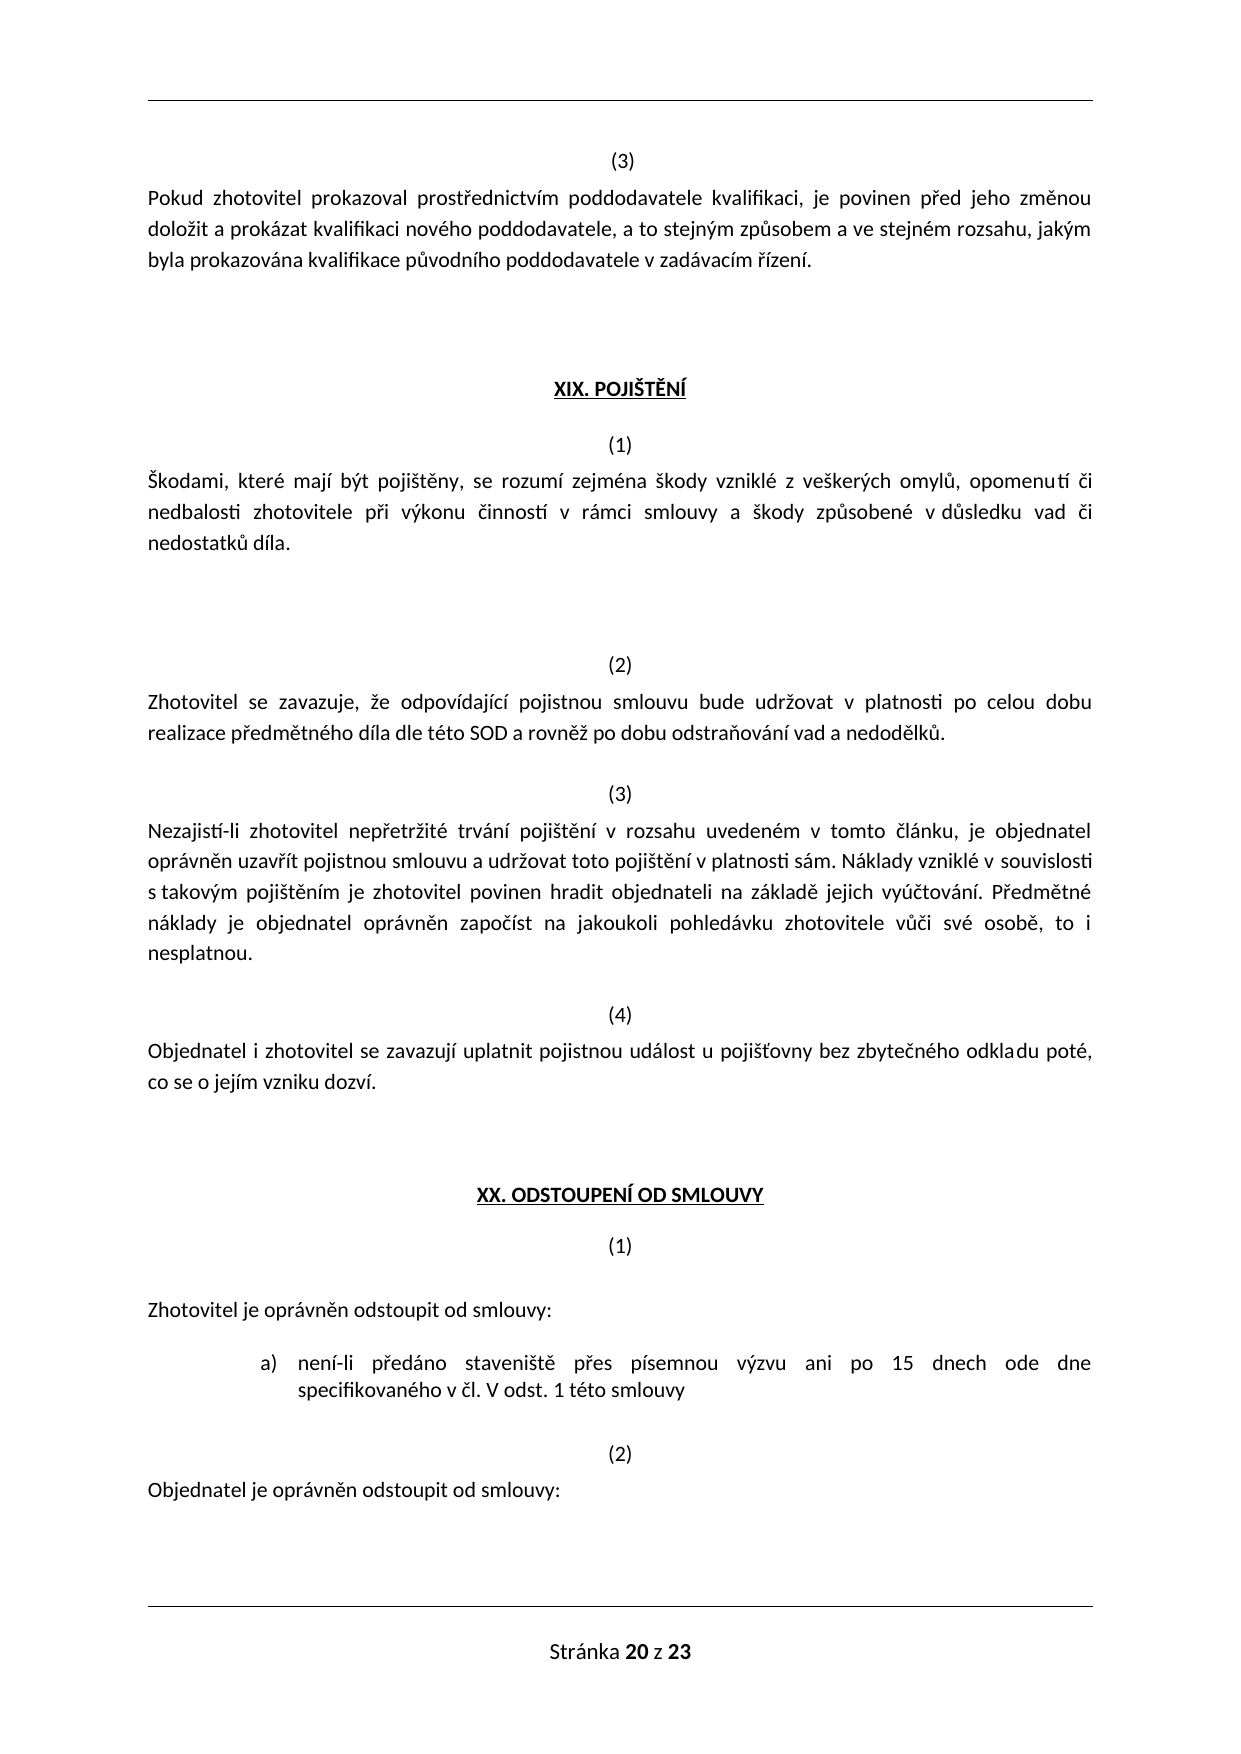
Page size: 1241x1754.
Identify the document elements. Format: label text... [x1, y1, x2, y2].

list Zhotovitel se zavazuje, že odpovídající pojistnou smlouvu bude udržovat v platnosti po celou dobu realizace předmětného díla dle této SOD a rovněž po dobu odstraňování vad a nedodělků. [148, 688, 1093, 746]
list (3) [148, 148, 1093, 174]
list Pokud zhotovitel prokazoval prostřednictvím poddodavatele kvalifikaci, je povinen před jeho změnou doložit a prokázat kvalifikaci nového poddodavatele, a to stejným způsobem a ve stejném rozsahu, jakým byla prokazována kvalifikace původního poddodavatele v zadávacím řízení. [148, 184, 1093, 272]
list (2) [148, 651, 1093, 678]
list Nezajistí-li zhotovitel nepřetržité trvání pojištění v rozsahu uvedeném v tomto článku, je objednatel oprávněn uzavřít pojistnou smlouvu a udržovat toto pojištění v platnosti sám. Náklady vzniklé v souvislosti s takovým pojištěním je zhotovitel povinen hradit objednateli na základě jejich vyúčtování. Předmětné náklady je objednatel oprávněn započíst na jakoukoli pohledávku zhotovitele vůči své osobě, to i nesplatnou. [148, 817, 1093, 966]
list (1) [148, 431, 1093, 457]
text Objednatel je oprávněn odstoupit od smlouvy: [148, 1477, 1093, 1503]
list (3) [148, 780, 1093, 807]
text XX. ODSTOUPENÍ OD SMLOUVY [148, 1181, 1093, 1208]
list (1) [148, 1233, 1093, 1259]
list (2) [148, 1440, 1093, 1466]
text Zhotovitel je oprávněn odstoupit od smlouvy: [148, 1296, 1093, 1323]
list Objednatel i zhotovitel se zavazují uplatnit pojistnou událost u pojišťovny bez zbytečného odkladu poté, co se o jejím vzniku dozví. [148, 1038, 1093, 1095]
list není-li předáno staveniště přes písemnou výzvu ani po 15 dnech ode dne specifikovaného v čl. V odst. 1 této smlouvy [260, 1349, 1093, 1403]
list Škodami, které mají být pojištěny, se rozumí zejména škody vzniklé z veškerých omylů, opomenutí či nedbalosti zhotovitele při výkonu činností v rámci smlouvy a škody způsobené v důsledku vad či nedostatků díla. [148, 468, 1093, 556]
list (4) [148, 1001, 1093, 1027]
list XIX. POJIŠTĚNÍ [148, 375, 1093, 402]
